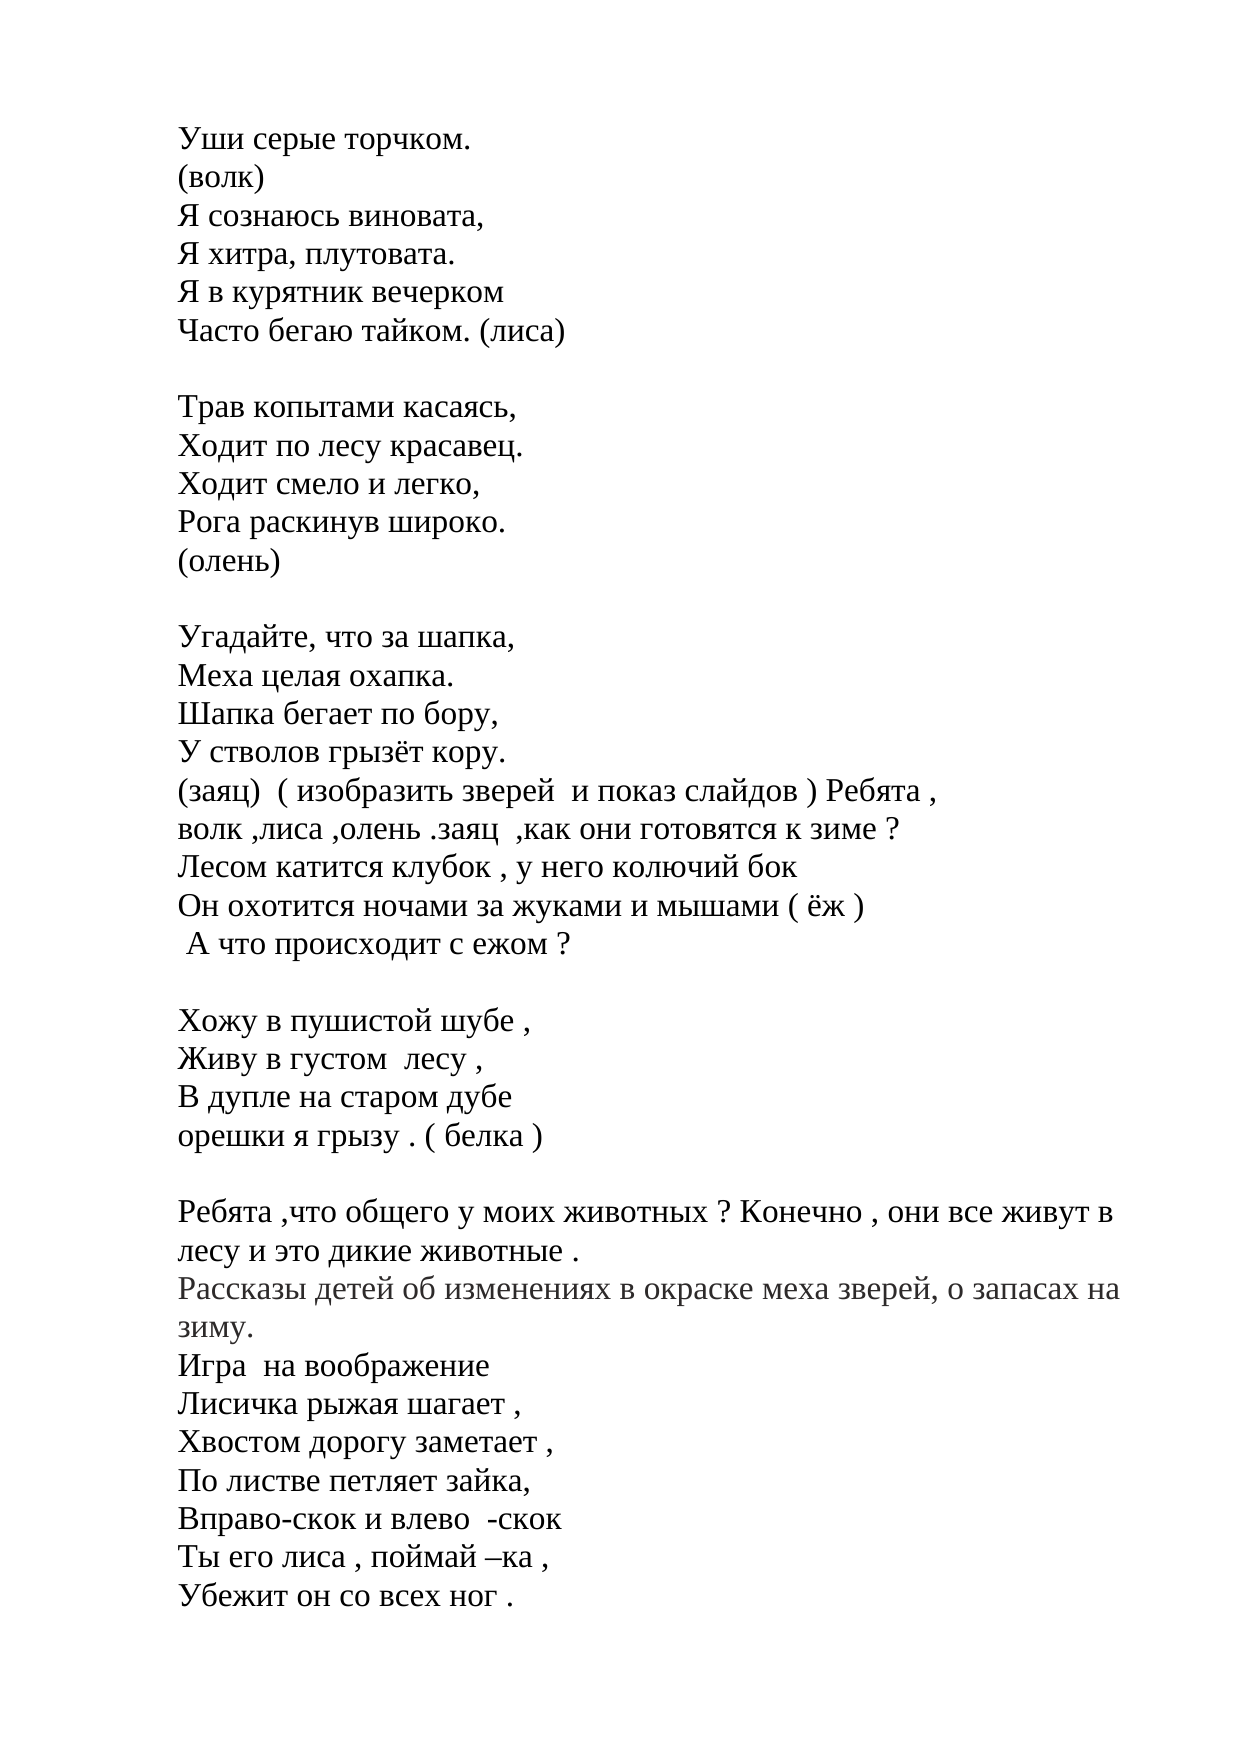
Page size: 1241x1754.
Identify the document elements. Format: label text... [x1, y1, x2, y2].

text Уши серые торчком. [177, 118, 1152, 156]
text Хвостом дорогу заметает , [177, 1421, 1152, 1460]
text Живу в густом лесу , [177, 1038, 1152, 1076]
text Ты его лиса , поймай –ка , [177, 1536, 1152, 1575]
text Хожу в пушистой шубе , [177, 1000, 1152, 1038]
text (олень) [177, 540, 1152, 578]
text Лисичка рыжая шагает , [177, 1383, 1152, 1421]
text Игра на воображение [177, 1345, 1152, 1383]
text Часто бегаю тайком. (лиса) [177, 310, 1152, 348]
text А что происходит с ежом ? [177, 923, 1152, 961]
text Рассказы детей об изменениях в окраске меха зверей, о запасах на зиму. [177, 1268, 1152, 1345]
text Меха целая охапка. [177, 655, 1152, 693]
text Лесом катится клубок , у него колючий бок [177, 846, 1152, 885]
text У стволов грызёт кору. [177, 731, 1152, 770]
text Ребята ,что общего у моих животных ? Конечно , они все живут в лесу и это дикие животные . [177, 1191, 1152, 1268]
text Рога раскинув широко. [177, 501, 1152, 540]
text орешки я грызу . ( белка ) [177, 1115, 1152, 1153]
text Ходит смело и легко, [177, 463, 1152, 501]
text (волк) [177, 156, 1152, 195]
text (заяц) ( изобразить зверей и показ слайдов ) Ребята , волк ,лиса ,олень .заяц ,как они готовятся к зиме ? [177, 770, 1152, 846]
text Я сознаюсь виновата, [177, 195, 1152, 233]
text Я в курятник вечерком [177, 271, 1152, 310]
text Шапка бегает по бору, [177, 693, 1152, 731]
text По листве петляет зайка, [177, 1460, 1152, 1498]
text Ходит по лесу красавец. [177, 425, 1152, 463]
text Я хитра, плутовата. [177, 233, 1152, 271]
text Убежит он со всех ног . [177, 1575, 1152, 1613]
text Угадайте, что за шапка, [177, 616, 1152, 655]
text В дупле на старом дубе [177, 1076, 1152, 1115]
text Вправо-скок и влево -скок [177, 1498, 1152, 1536]
text Трав копытами касаясь, [177, 386, 1152, 425]
text Он охотится ночами за жуками и мышами ( ёж ) [177, 885, 1152, 923]
